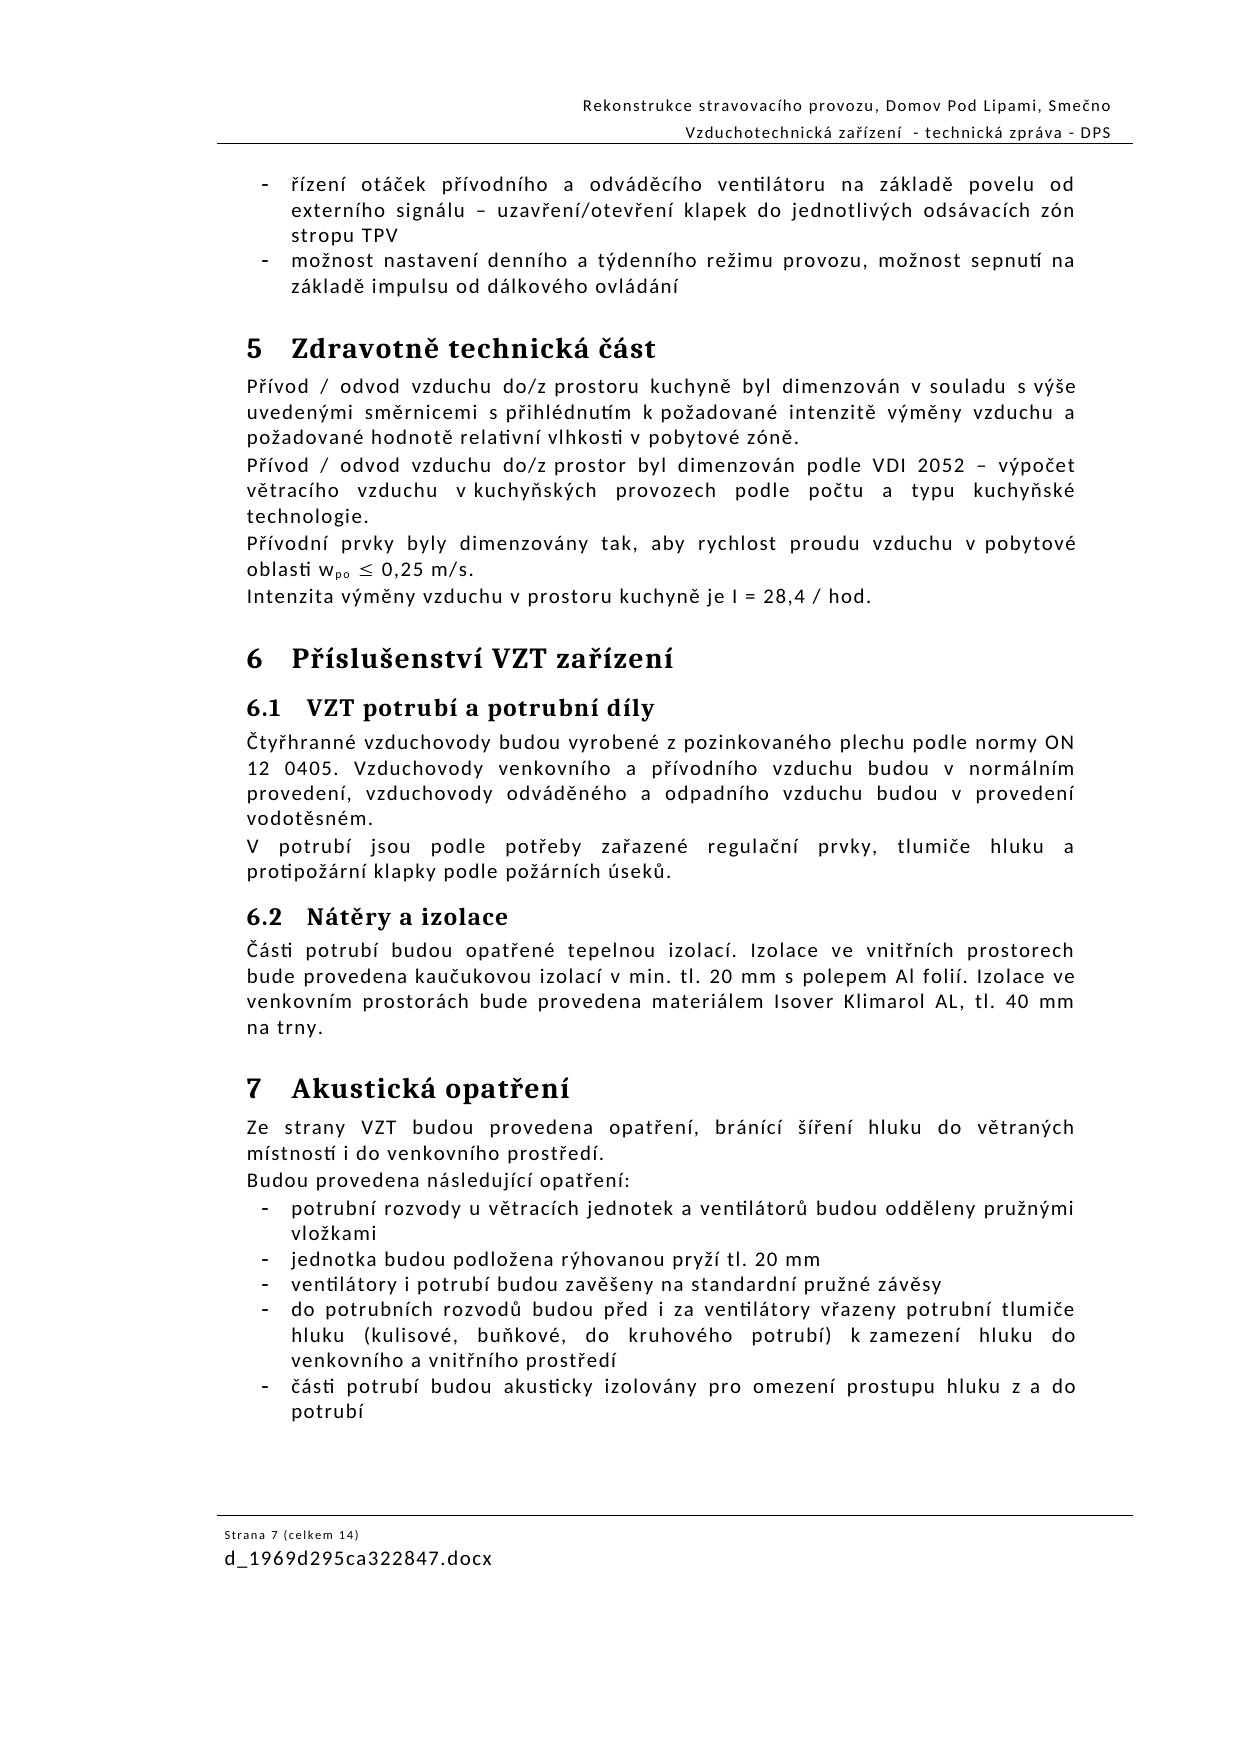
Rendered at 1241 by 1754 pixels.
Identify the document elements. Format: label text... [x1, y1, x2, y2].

list jednotka budou podložena rýhovanou pryží tl. 20 mm [261, 1246, 1076, 1271]
text Přívod / odvod vzduchu do/z prostor byl dimenzován podle VDI 2052 – výpočet větracího vzduchu v kuchyňských provozech podle počtu a typu kuchyňské technologie. [247, 452, 1076, 528]
subtitle Zdravotně technická část [247, 332, 1076, 365]
text Části potrubí budou opatřené tepelnou izolací. Izolace ve vnitřních prostorech bude provedena kaučukovou izolací v min. tl. 20 mm s polepem Al folií. Izolace ve venkovním prostorách bude provedena materiálem Isover Klimarol AL, tl. 40 mm na trny. [247, 938, 1076, 1039]
text Budou provedena následující opatření: [247, 1167, 1076, 1193]
subtitle Akustická opatření [247, 1073, 1076, 1106]
text Intenzita výměny vzduchu v prostoru kuchyně je I = 28,4 / hod. [247, 583, 1076, 609]
list potrubní rozvody u větracích jednotek a ventilátorů budou odděleny pružnými vložkami [261, 1195, 1076, 1246]
list možnost nastavení denního a týdenního režimu provozu, možnost sepnutí na základě impulsu od dálkového ovládání [261, 248, 1076, 298]
text Čtyřhranné vzduchovody budou vyrobené z pozinkovaného plechu podle normy ON 12 0405. Vzduchovody venkovního a přívodního vzduchu budou v normálním provedení, vzduchovody odváděného a odpadního vzduchu budou v provedení vodotěsném. [247, 729, 1076, 831]
text V potrubí jsou podle potřeby zařazené regulační prvky, tlumiče hluku a protipožární klapky podle požárních úseků. [247, 833, 1076, 884]
text Přívodní prvky byly dimenzovány tak, aby rychlost proudu vzduchu v pobytové oblasti wpo 0,25 m/s. [247, 530, 1076, 581]
subtitle Nátěry a izolace [247, 903, 1076, 931]
list části potrubí budou akusticky izolovány pro omezení prostupu hluku z a do potrubí [261, 1373, 1076, 1424]
subtitle Příslušenství VZT zařízení [247, 642, 1076, 676]
list do potrubních rozvodů budou před i za ventilátory vřazeny potrubní tlumiče hluku (kulisové, buňkové, do kruhového potrubí) k zamezení hluku do venkovního a vnitřního prostředí [261, 1297, 1076, 1373]
list ventilátory i potrubí budou zavěšeny na standardní pružné závěsy [261, 1271, 1076, 1297]
text Ze strany VZT budou provedena opatření, bránící šíření hluku do větraných místností i do venkovního prostředí. [247, 1114, 1076, 1165]
list řízení otáček přívodního a odváděcího ventilátoru na základě povelu od externího signálu – uzavření/otevření klapek do jednotlivých odsávacích zón stropu TPV [261, 171, 1076, 248]
text Přívod / odvod vzduchu do/z prostoru kuchyně byl dimenzován v souladu s výše uvedenými směrnicemi s přihlédnutím k požadované intenzitě výměny vzduchu a požadované hodnotě relativní vlhkosti v pobytové zóně. [247, 374, 1076, 450]
subtitle VZT potrubí a potrubní díly [247, 694, 1076, 723]
